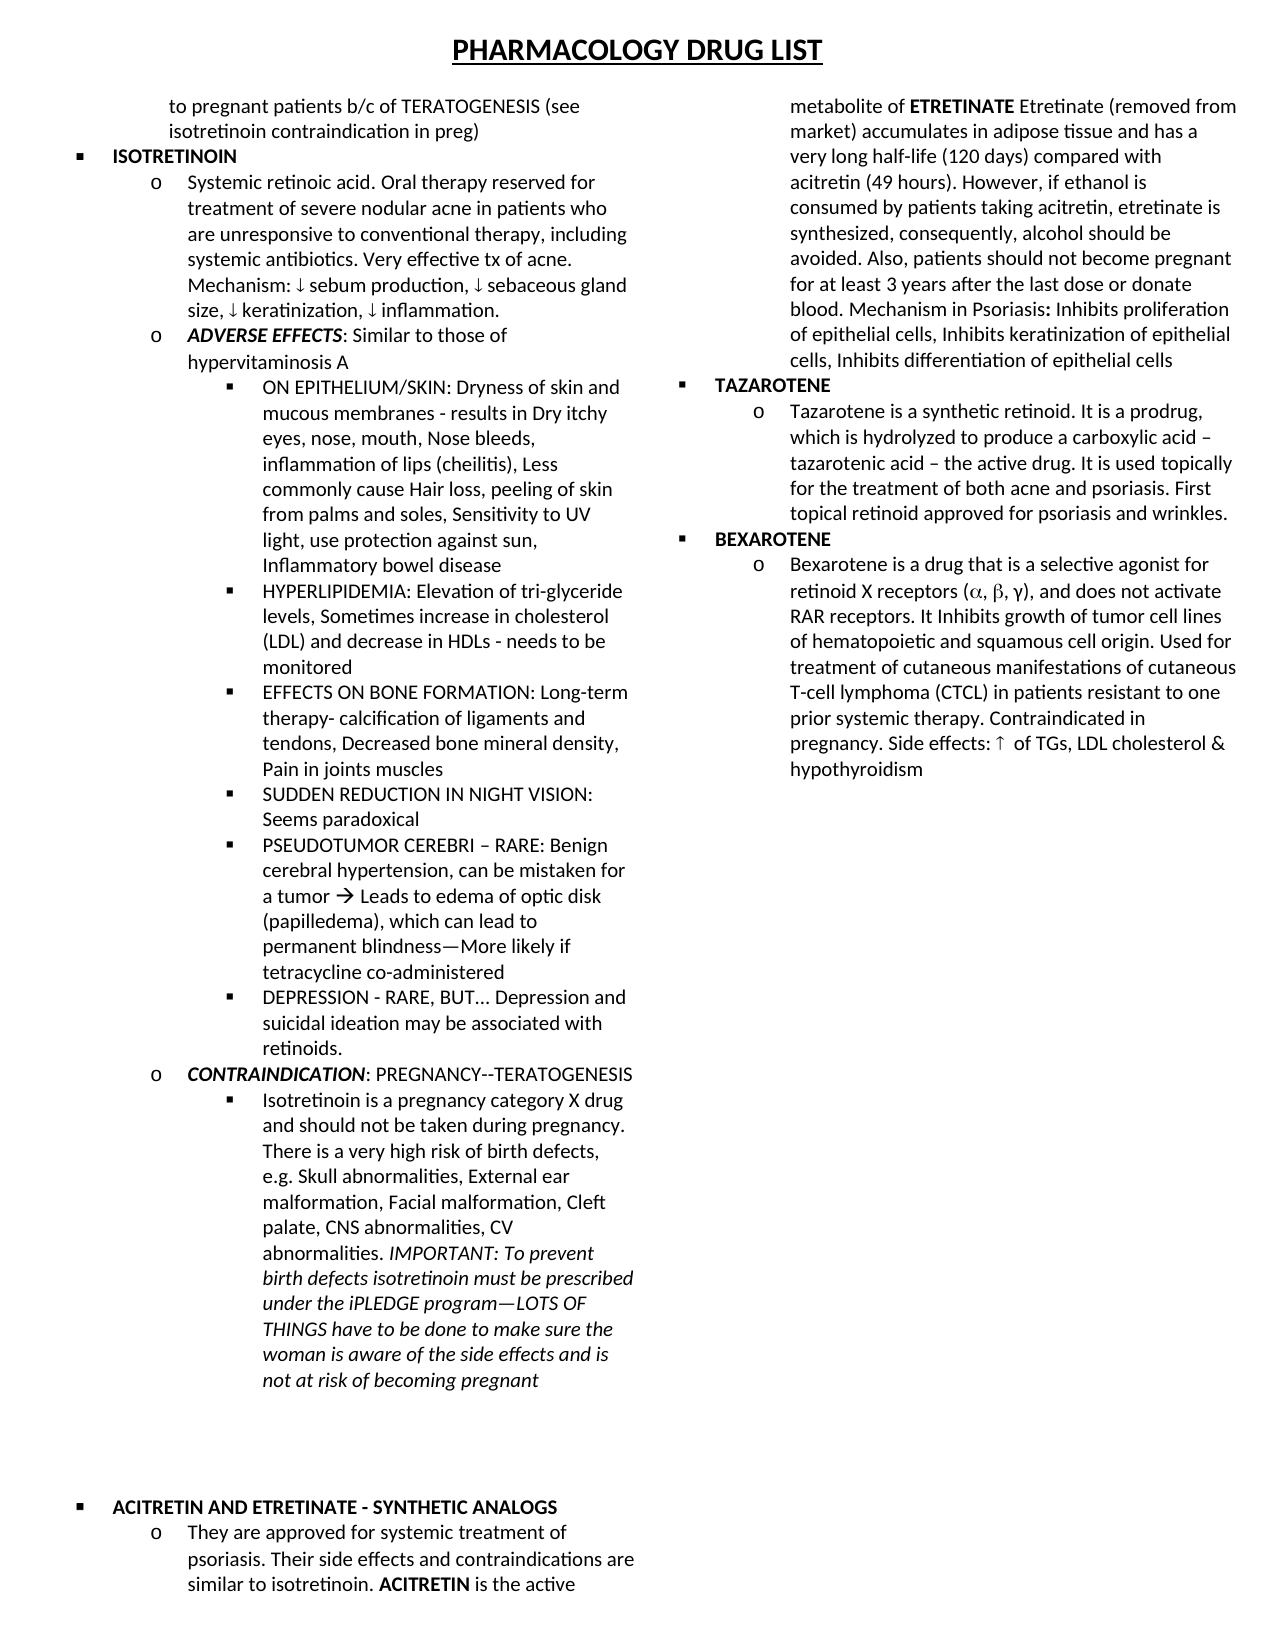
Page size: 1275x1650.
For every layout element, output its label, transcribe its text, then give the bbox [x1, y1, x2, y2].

list BEXAROTENE [677, 526, 1237, 551]
list Bexarotene is a drug that is a selective agonist for retinoid X receptors (, , γ), and does not activate RAR receptors. It Inhibits growth of tumor cell lines of hematopoietic and squamous cell origin. Used for treatment of cutaneous manifestations of cutaneous T-cell lymphoma (CTCL) in patients resistant to one prior systemic therapy. Contraindicated in pregnancy. Side effects: of TGs, LDL cholesterol & hypothyroidism [752, 551, 1237, 781]
list ON EPITHELIUM/SKIN: Dryness of skin and mucous membranes - results in Dry itchy eyes, nose, mouth, Nose bleeds, inflammation of lips (cheilitis), Less commonly cause Hair loss, peeling of skin from palms and soles, Sensitivity to UV light, use protection against sun, Inflammatory bowel disease [225, 374, 635, 578]
list EFFECTS ON BONE FORMATION: Long-term therapy- calcification of ligaments and tendons, Decreased bone mineral density, Pain in joints muscles [225, 679, 635, 781]
list Tazarotene is a synthetic retinoid. It is a prodrug, which is hydrolyzed to produce a carboxylic acid – tazarotenic acid – the active drug. It is used topically for the treatment of both acne and psoriasis. First topical retinoid approved for psoriasis and wrinkles. [752, 398, 1237, 526]
list ISOTRETINOIN [75, 144, 635, 169]
list HYPERLIPIDEMIA: Elevation of tri-glyceride levels, Sometimes increase in cholesterol (LDL) and decrease in HDLs - needs to be monitored [225, 578, 635, 679]
list Systemic retinoic acid. Oral therapy reserved for treatment of severe nodular acne in patients who are unresponsive to conventional therapy, including systemic antibiotics. Very effective tx of acne. Mechanism: sebum production, sebaceous gland size, keratinization, inflammation. [150, 169, 635, 323]
list PSEUDOTUMOR CEREBRI – RARE: Benign cerebral hypertension, can be mistaken for a tumor Leads to edema of optic disk (papilledema), which can lead to permanent blindness—More likely if tetracycline co-administered [225, 832, 635, 984]
list SUDDEN REDUCTION IN NIGHT VISION: Seems paradoxical [225, 781, 635, 832]
list CONTRAINDICATION: PREGNANCY--TERATOGENESIS [150, 1061, 635, 1087]
list Isotretinoin is a pregnancy category X drug and should not be taken during pregnancy. There is a very high risk of birth defects, e.g. Skull abnormalities, External ear malformation, Facial malformation, Cleft palate, CNS abnormalities, CV abnormalities. IMPORTANT: To prevent birth defects isotretinoin must be prescribed under the iPLEDGE program—LOTS OF THINGS have to be done to make sure the woman is aware of the side effects and is not at risk of becoming pregnant [225, 1087, 635, 1392]
list ACITRETIN AND ETRETINATE - SYNTHETIC ANALOGS [75, 1494, 635, 1519]
list ADVERSE EFFECTS: Similar to those of hypervitaminosis A [150, 323, 635, 374]
list TAZAROTENE [677, 372, 1237, 398]
list DEPRESSION - RARE, BUT... Depression and suicidal ideation may be associated with retinoids. [225, 984, 635, 1061]
list They are approved for systemic treatment of psoriasis. Their side effects and contraindications are similar to isotretinoin. ACITRETIN is the active metabolite of ETRETINATE Etretinate (removed from market) accumulates in adipose tissue and has a very long half-life (120 days) compared with acitretin (49 hours). However, if ethanol is consumed by patients taking acitretin, etretinate is synthesized, consequently, alcohol should be avoided. Also, patients should not become pregnant for at least 3 years after the last dose or donate blood. Mechanism in Psoriasis: Inhibits proliferation of epithelial cells, Inhibits keratinization of epithelial cells, Inhibits differentiation of epithelial cells [752, 93, 1237, 372]
